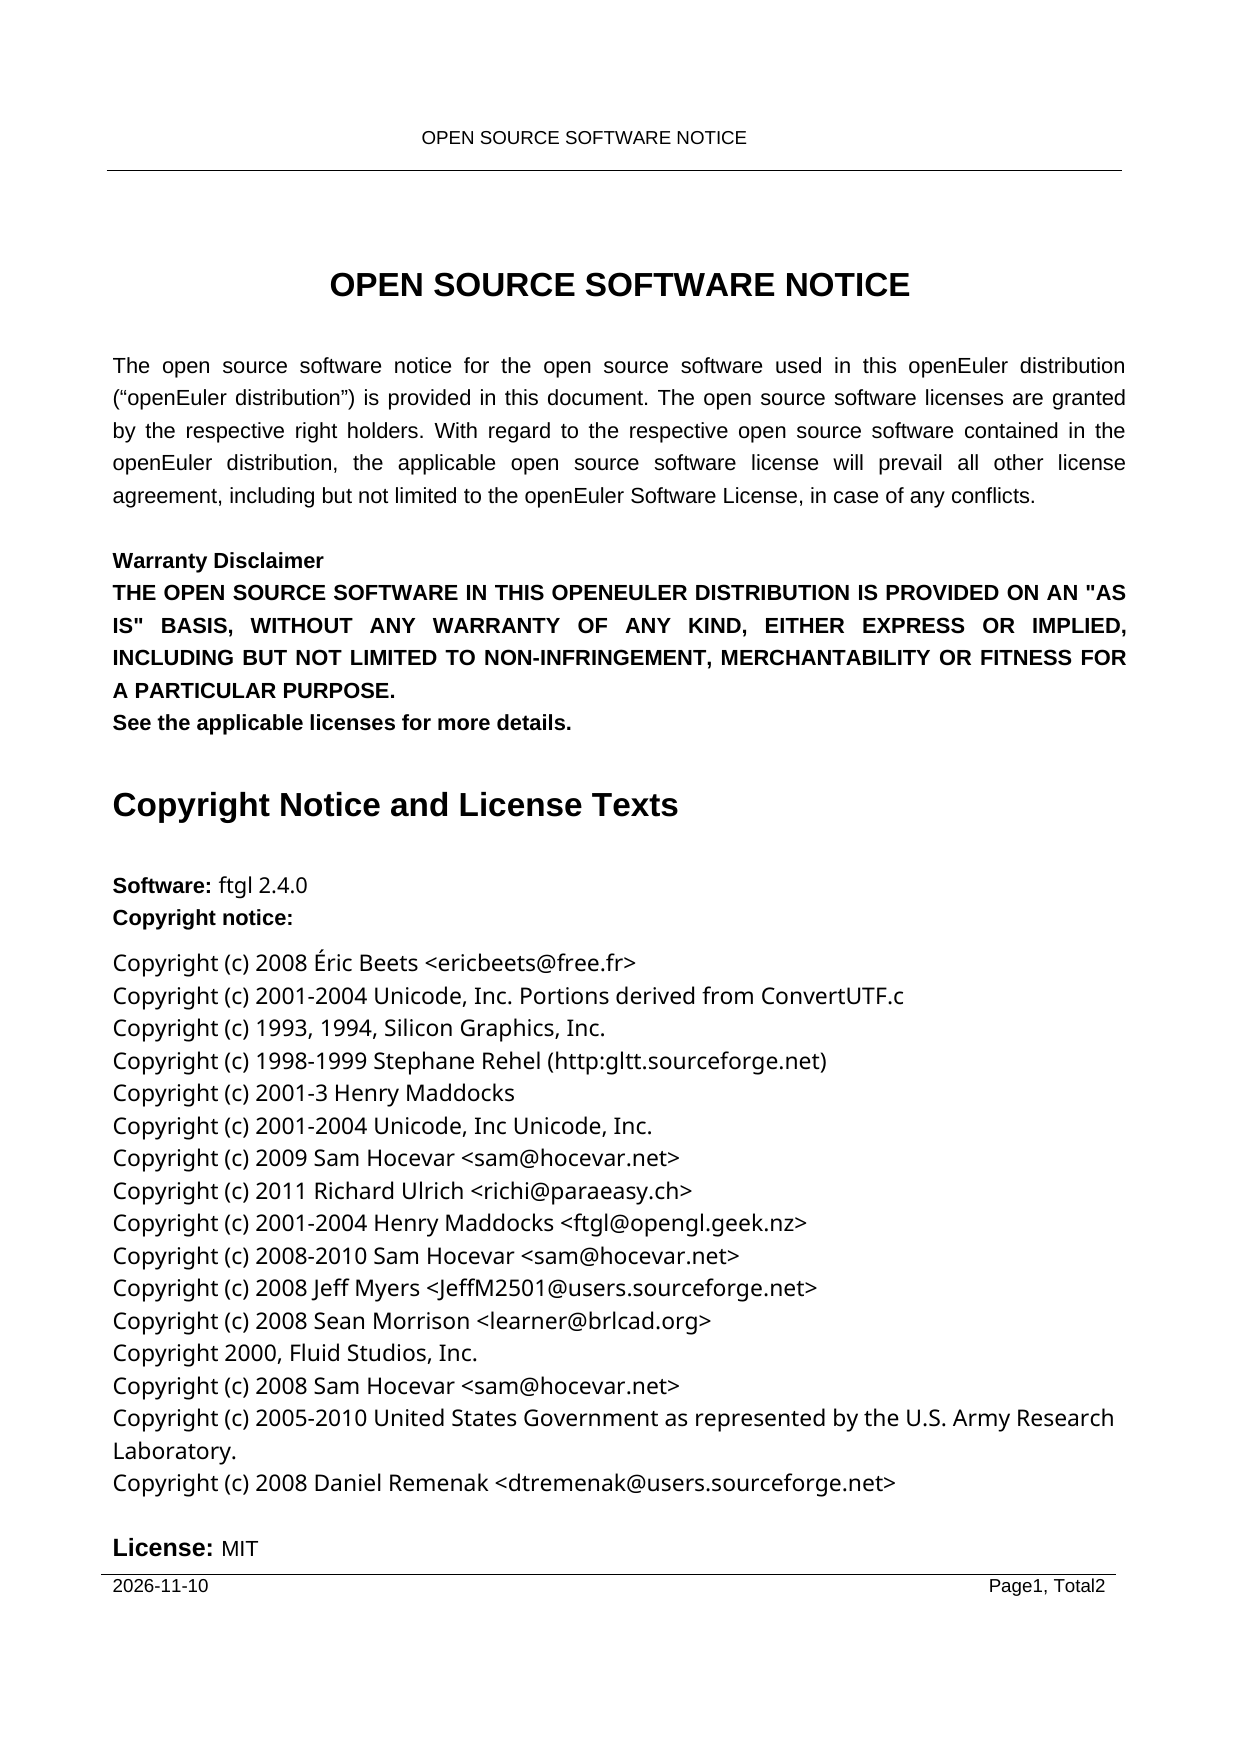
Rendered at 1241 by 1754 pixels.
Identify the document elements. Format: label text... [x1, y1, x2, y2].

text Copyright Notice and License Texts [112, 771, 1128, 836]
text Copyright notice: [112, 901, 1128, 934]
text Copyright (c) 2008 Éric Beets <ericbeets@free.fr> Copyright (c) 2001-2004 Unicode, Inc. Portions derived from ConvertUTF.c Copyright (c) 1993, 1994, Silicon Graphics, Inc. Copyright (c) 1998-1999 Stephane Rehel (http:gltt.sourceforge.net) Copyright (c) 2001-3 Henry Maddocks Copyright (c) 2001-2004 Unicode, Inc Unicode, Inc. Copyright (c) 2009 Sam Hocevar <sam@hocevar.net> Copyright (c) 2011 Richard Ulrich <richi@paraeasy.ch> Copyright (c) 2001-2004 Henry Maddocks <ftgl@opengl.geek.nz> Copyright (c) 2008-2010 Sam Hocevar <sam@hocevar.net> Copyright (c) 2008 Jeff Myers <JeffM2501@users.sourceforge.net> Copyright (c) 2008 Sean Morrison <learner@brlcad.org> Copyright 2000, Fluid Studios, Inc. Copyright (c) 2008 Sam Hocevar <sam@hocevar.net> Copyright (c) 2005-2010 United States Government as represented by the U.S. Army Research Laboratory. Copyright (c) 2008 Daniel Remenak <dtremenak@users.sourceforge.net> [112, 947, 1128, 1532]
text THE OPEN SOURCE SOFTWARE IN THIS OPENEULER DISTRIBUTION IS PROVIDED ON AN "AS IS" BASIS, WITHOUT ANY WARRANTY OF ANY KIND, EITHER EXPRESS OR IMPLIED, INCLUDING BUT NOT LIMITED TO NON-INFRINGEMENT, MERCHANTABILITY OR FITNESS FOR A PARTICULAR PURPOSE. See the applicable licenses for more details. [112, 576, 1128, 739]
text The open source software notice for the open source software used in this openEuler distribution (“openEuler distribution”) is provided in this document. The open source software licenses are granted by the respective right holders. With regard to the respective open source software contained in the openEuler distribution, the applicable open source software license will prevail all other license agreement, including but not limited to the openEuler Software License, in case of any conflicts. [112, 349, 1128, 511]
text OPEN SOURCE SOFTWARE NOTICE [112, 251, 1128, 316]
title Software: ftgl 2.4.0 [112, 869, 1128, 901]
text License: MIT [112, 1532, 1128, 1564]
text Warranty Disclaimer [112, 544, 1128, 576]
